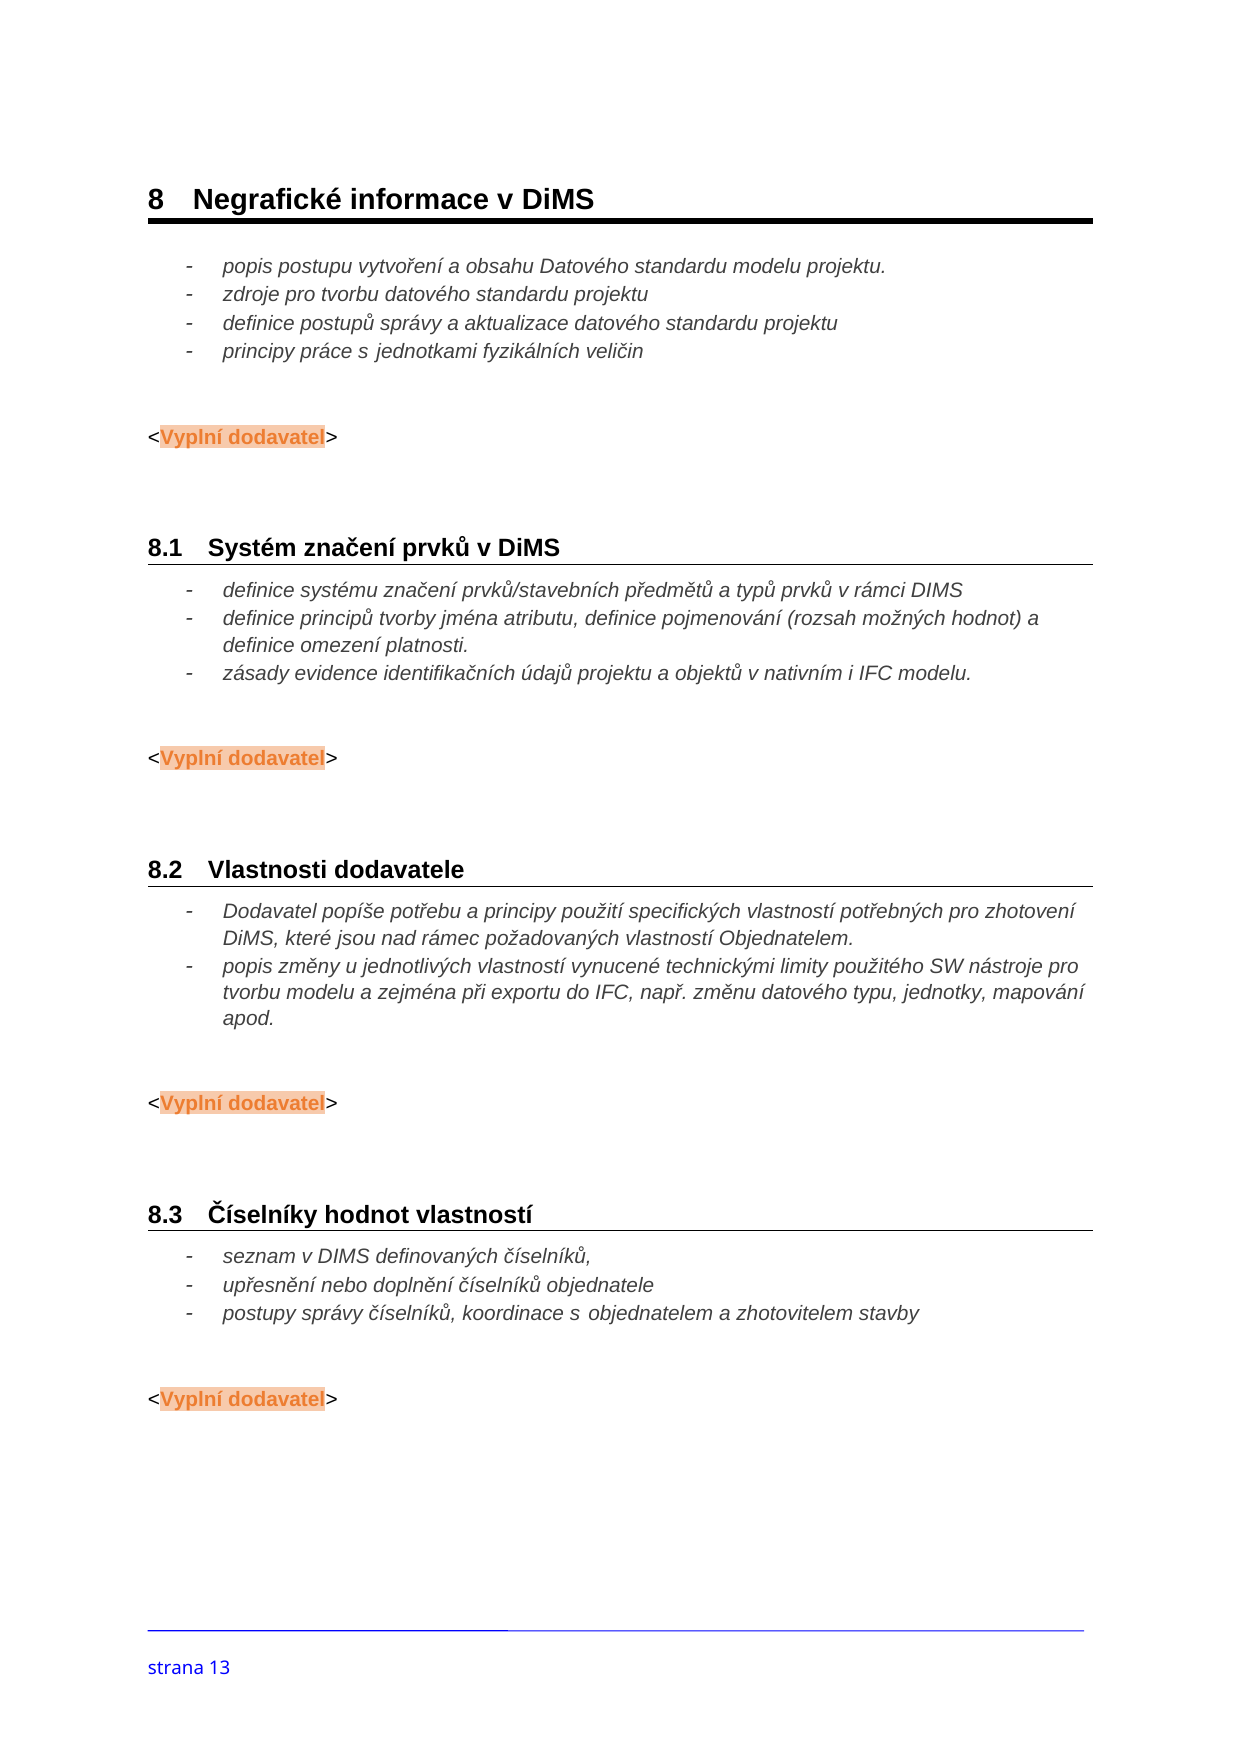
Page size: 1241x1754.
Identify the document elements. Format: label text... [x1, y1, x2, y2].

list Dodavatel popíše potřebu a principy použití specifických vlastností potřebných pro zhotovení DiMS, které jsou nad rámec požadovaných vlastností Objednatelem. [185, 897, 1093, 950]
text <Vyplní dodavatel> [148, 424, 1093, 448]
list upřesnění nebo doplnění číselníků objednatele [185, 1271, 1093, 1297]
list definice principů tvorby jména atributu, definice pojmenování (rozsah možných hodnot) a definice omezení platnosti. [185, 604, 1093, 657]
list popis změny u jednotlivých vlastností vynucené technickými limity použitého SW nástroje pro tvorbu modelu a zejména při exportu do IFC, např. změnu datového typu, jednotky, mapování apod. [185, 952, 1093, 1029]
text <Vyplní dodavatel> [325, 746, 1093, 770]
subtitle Negrafické informace v DiMS [148, 182, 1093, 218]
list definice systému značení prvků/stavebních předmětů a typů prvků v rámci DIMS [185, 576, 1093, 602]
text <Vyplní dodavatel> [325, 1387, 1093, 1411]
list postupy správy číselníků, koordinace s objednatelem a zhotovitelem stavby [185, 1299, 1093, 1325]
subtitle Číselníky hodnot vlastností [148, 1199, 1093, 1230]
list zásady evidence identifikačních údajů projektu a objektů v nativním i IFC modelu. [185, 658, 1093, 685]
list seznam v DIMS definovaných číselníků, [185, 1242, 1093, 1268]
subtitle Systém značení prvků v DiMS [148, 533, 1093, 564]
list definice postupů správy a aktualizace datového standardu projektu [185, 308, 1093, 335]
list popis postupu vytvoření a obsahu Datového standardu modelu projektu. [185, 252, 1093, 278]
list principy práce s jednotkami fyzikálních veličin [185, 337, 1093, 363]
subtitle Vlastnosti dodavatele [148, 855, 1093, 886]
text <Vyplní dodavatel> [325, 1091, 1093, 1114]
list zdroje pro tvorbu datového standardu projektu [185, 280, 1093, 306]
